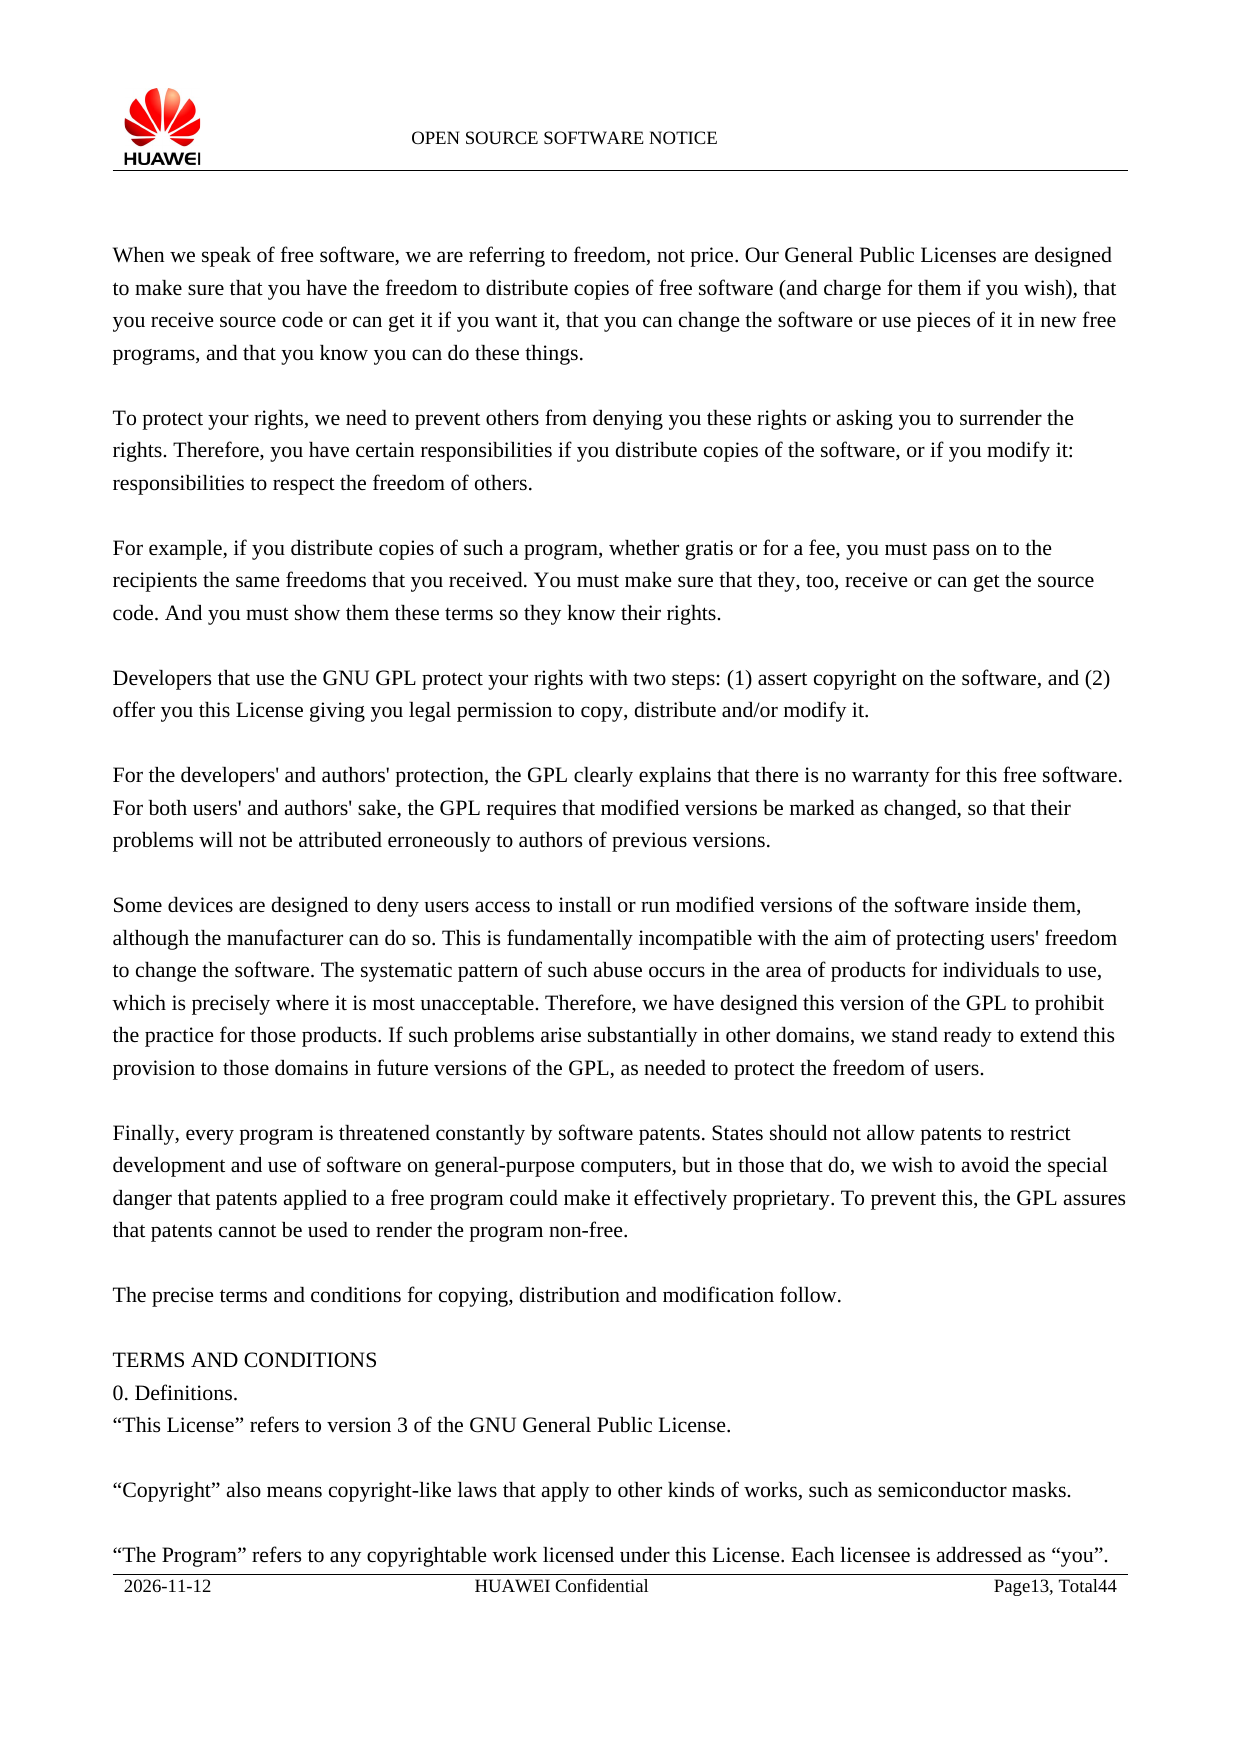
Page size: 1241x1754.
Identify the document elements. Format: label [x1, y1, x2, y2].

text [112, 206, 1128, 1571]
picture [124, 88, 201, 165]
